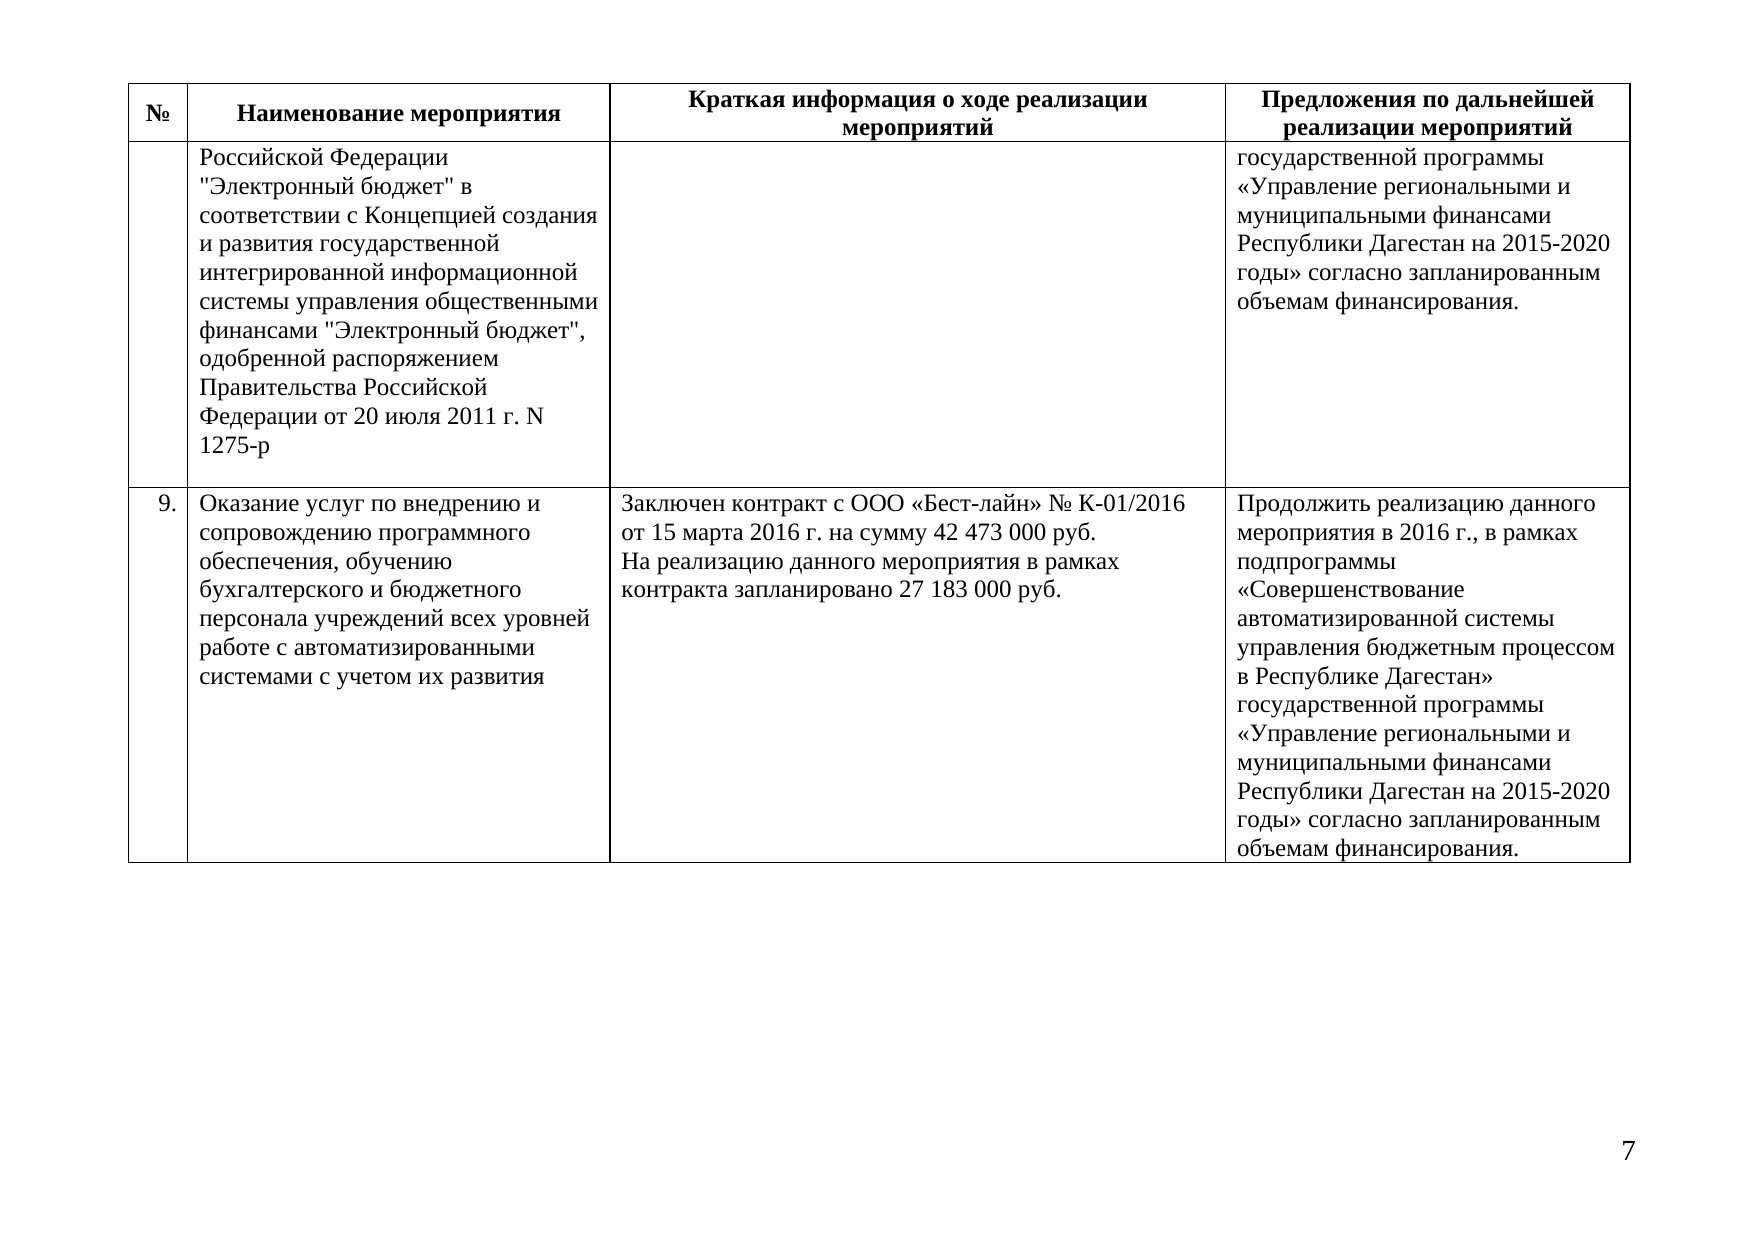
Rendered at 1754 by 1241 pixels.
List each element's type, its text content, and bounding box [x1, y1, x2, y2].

table_cell Оказание услуг по внедрению и сопровождению программного обеспечения, обучению бухгалтерского и бюджетного персонала учреждений всех уровней работе с автоматизированными системами с учетом их развития [188, 488, 609, 862]
table_cell Продолжить реализацию данного мероприятия в 2016 г., в рамках подпрограммы «Совершенствование автоматизированной системы управления бюджетным процессом в Республике Дагестан» государственной программы «Управление региональными и муниципальными финансами Республики Дагестан на 2015-2020 годы» согласно запланированным объемам финансирования. [1226, 488, 1629, 862]
table_header Предложения по дальнейшей реализации мероприятий [1226, 84, 1629, 141]
table_cell 8. [129, 142, 187, 487]
table_cell 9. [129, 488, 187, 862]
table_header Краткая информация о ходе реализации мероприятий [611, 84, 1225, 141]
table_cell Заключен контракт с ООО «Бест-лайн» № К-01/2016 от 15 марта 2016 г. на сумму 42 473 000 руб. На реализацию данного мероприятия в рамках контракта запланировано 27 183 000 руб. [611, 488, 1225, 862]
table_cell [188, 142, 609, 487]
table_header № [129, 84, 187, 141]
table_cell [1226, 142, 1629, 487]
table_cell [611, 142, 1225, 487]
table_header Наименование мероприятия [188, 84, 609, 141]
